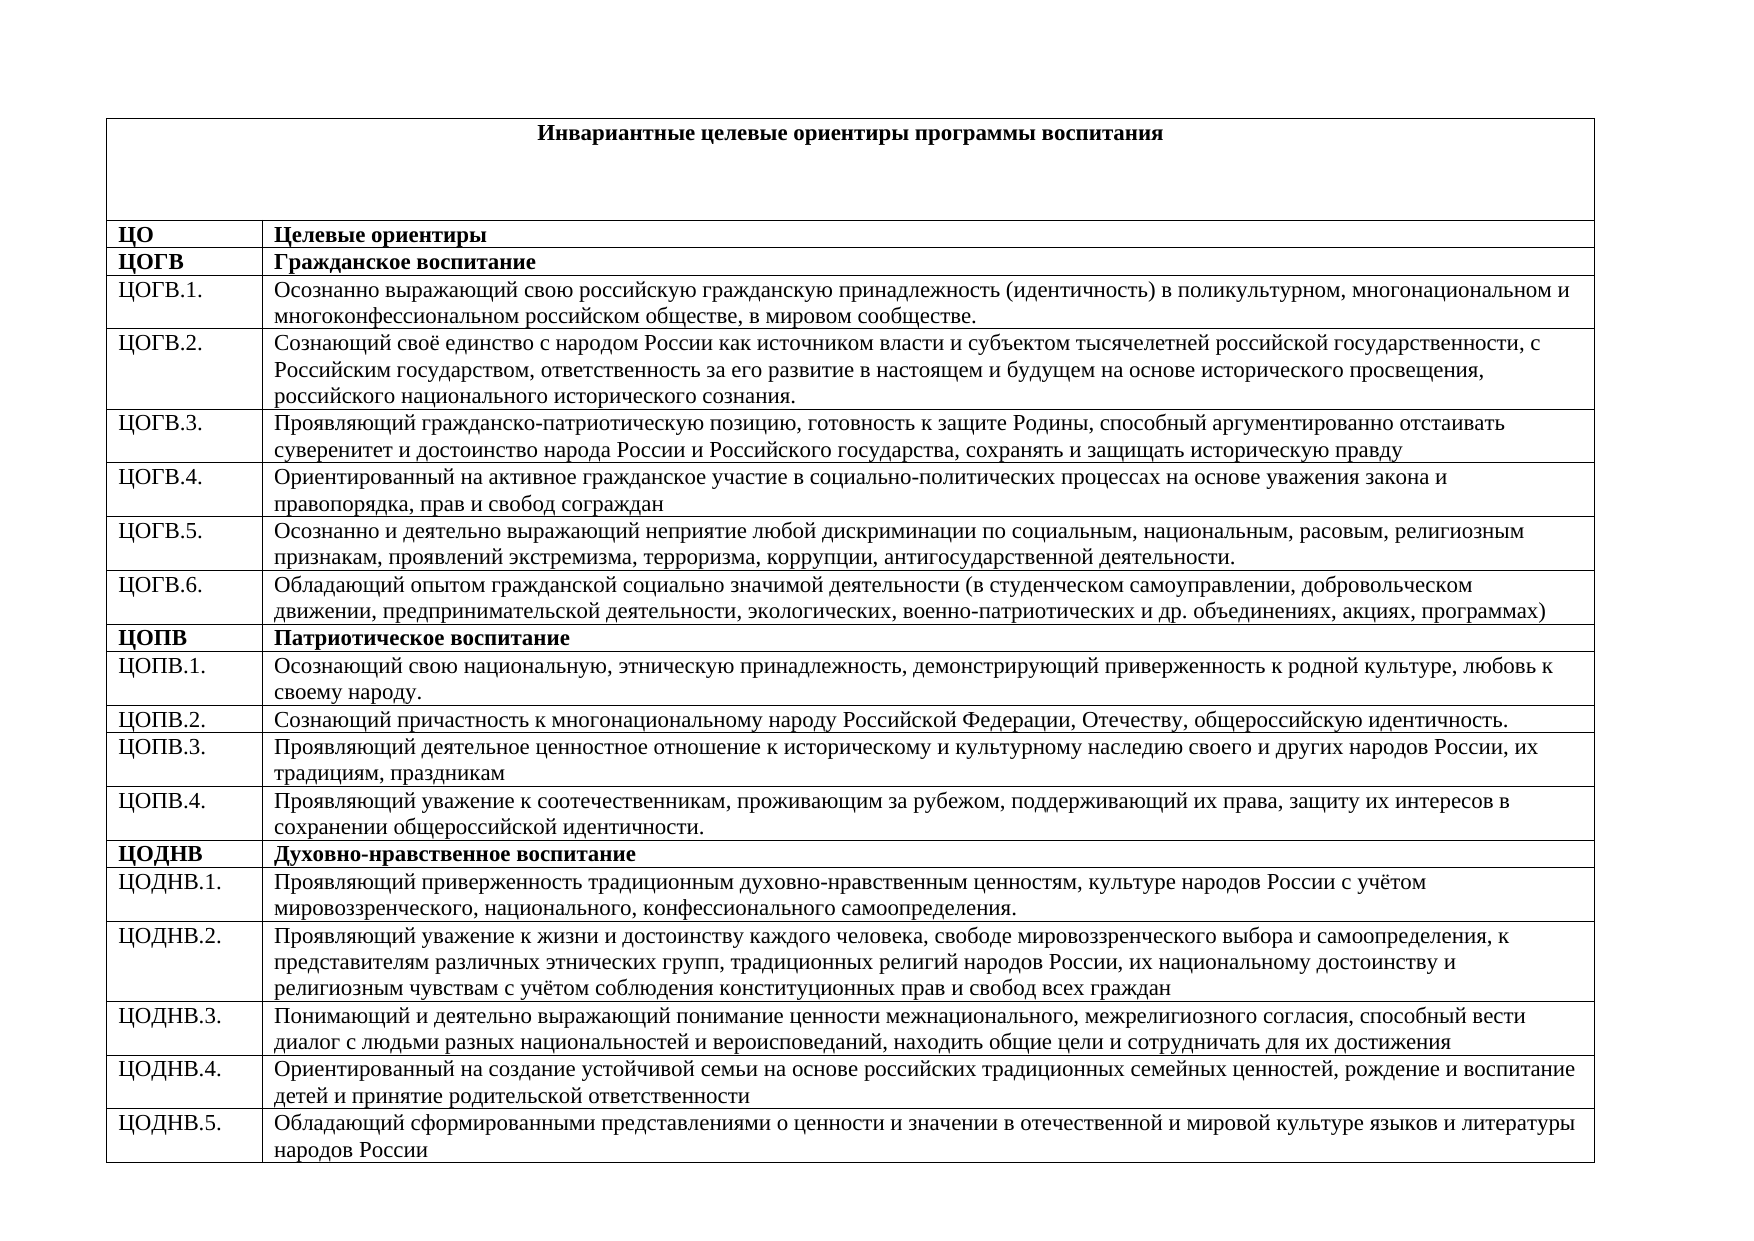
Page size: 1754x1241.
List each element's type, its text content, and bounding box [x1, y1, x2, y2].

table_cell ЦОПВ.3. [107, 733, 262, 786]
table_cell Обладающий сформированными представлениями о ценности и значении в отечественной и мировой культуре языков и литературы народов России [263, 1109, 1594, 1162]
table_cell ЦОДНВ.2. [107, 922, 262, 1001]
table_cell Проявляющий приверженность традиционным духовно-нравственным ценностям, культуре народов России с учётом мировоззренческого, национального, конфессионального самоопределения. [263, 868, 1594, 921]
table_cell ЦОДНВ.3. [107, 1002, 262, 1054]
table_cell Понимающий и деятельно выражающий понимание ценности межнационального, межрелигиозного согласия, способный вести диалог с людьми разных национальностей и вероисповеданий, находить общие цели и сотрудничать для их достижения [263, 1002, 1594, 1054]
table_cell Проявляющий уважение к соотечественникам, проживающим за рубежом, поддерживающий их права, защиту их интересов в сохранении общероссийской идентичности. [263, 787, 1594, 839]
table_cell ЦОДНВ.1. [107, 868, 262, 921]
table_cell Осознающий свою национальную, этническую принадлежность, демонстрирующий приверженность к родной культуре, любовь к своему народу. [263, 652, 1594, 704]
table_cell Целевые ориентиры [263, 221, 1594, 247]
table_cell ЦО [107, 221, 262, 247]
table_cell Ориентированный на активное гражданское участие в социально-политических процессах на основе уважения закона и правопорядка, прав и свобод сограждан [263, 463, 1594, 516]
table_cell Проявляющий деятельное ценностное отношение к историческому и культурному наследию своего и других народов России, их традициям, праздникам [263, 733, 1594, 786]
table_cell ЦОГВ.5. [107, 517, 262, 570]
table_cell Проявляющий уважение к жизни и достоинству каждого человека, свободе мировоззренческого выбора и самоопределения, к представителям различных этнических групп, традиционных религий народов России, их национальному достоинству и религиозным чувствам с учётом соблюдения конституционных прав и свобод всех граждан [263, 922, 1594, 1001]
table_cell ЦОГВ.1. [107, 276, 262, 328]
table_cell ЦОГВ.4. [107, 463, 262, 516]
table_cell Гражданское воспитание [263, 248, 1594, 274]
table_cell Сознающий своё единство с народом России как источником власти и субъектом тысячелетней российской государственности, с Российским государством, ответственность за его развитие в настоящем и будущем на основе исторического просвещения, российского национального исторического сознания. [263, 329, 1594, 408]
table_cell Осознанно и деятельно выражающий неприятие любой дискриминации по социальным, национальным, расовым, религиозным признакам, проявлений экстремизма, терроризма, коррупции, антигосударственной деятельности. [263, 517, 1594, 570]
table_cell ЦОГВ.2. [107, 329, 262, 408]
table_cell ЦОДНВ [107, 841, 262, 867]
table_cell ЦОПВ.2. [107, 706, 262, 732]
table_cell ЦОГВ [107, 248, 262, 274]
table_cell Сознающий причастность к многонациональному народу Российской Федерации, Отечеству, общероссийскую идентичность. [263, 706, 1594, 732]
table_cell ЦОДНВ.5. [107, 1109, 262, 1162]
table_cell Обладающий опытом гражданской социально значимой деятельности (в студенческом самоуправлении, добровольческом движении, предпринимательской деятельности, экологических, военно-патриотических и др. объединениях, акциях, программах) [263, 571, 1594, 623]
table_cell Осознанно выражающий свою российскую гражданскую принадлежность (идентичность) в поликультурном, многонациональном и многоконфессиональном российском обществе, в мировом сообществе. [263, 276, 1594, 328]
table_cell ЦОГВ.3. [107, 410, 262, 462]
table_cell ЦОПВ.4. [107, 787, 262, 839]
table_cell ЦОГВ.6. [107, 571, 262, 623]
table_cell ЦОПВ.1. [107, 652, 262, 704]
table_cell Патриотическое воспитание [263, 625, 1594, 651]
table_header Инвариантные целевые ориентиры программы воспитания [107, 119, 1594, 220]
table_cell Ориентированный на создание устойчивой семьи на основе российских традиционных семейных ценностей, рождение и воспитание детей и принятие родительской ответственности [263, 1056, 1594, 1108]
table_cell ЦОПВ [107, 625, 262, 651]
table_cell ЦОДНВ.4. [107, 1056, 262, 1108]
table_cell Духовно-нравственное воспитание [263, 841, 1594, 867]
table_cell Проявляющий гражданско-патриотическую позицию, готовность к защите Родины, способный аргументированно отстаивать суверенитет и достоинство народа России и Российского государства, сохранять и защищать историческую правду [263, 410, 1594, 462]
